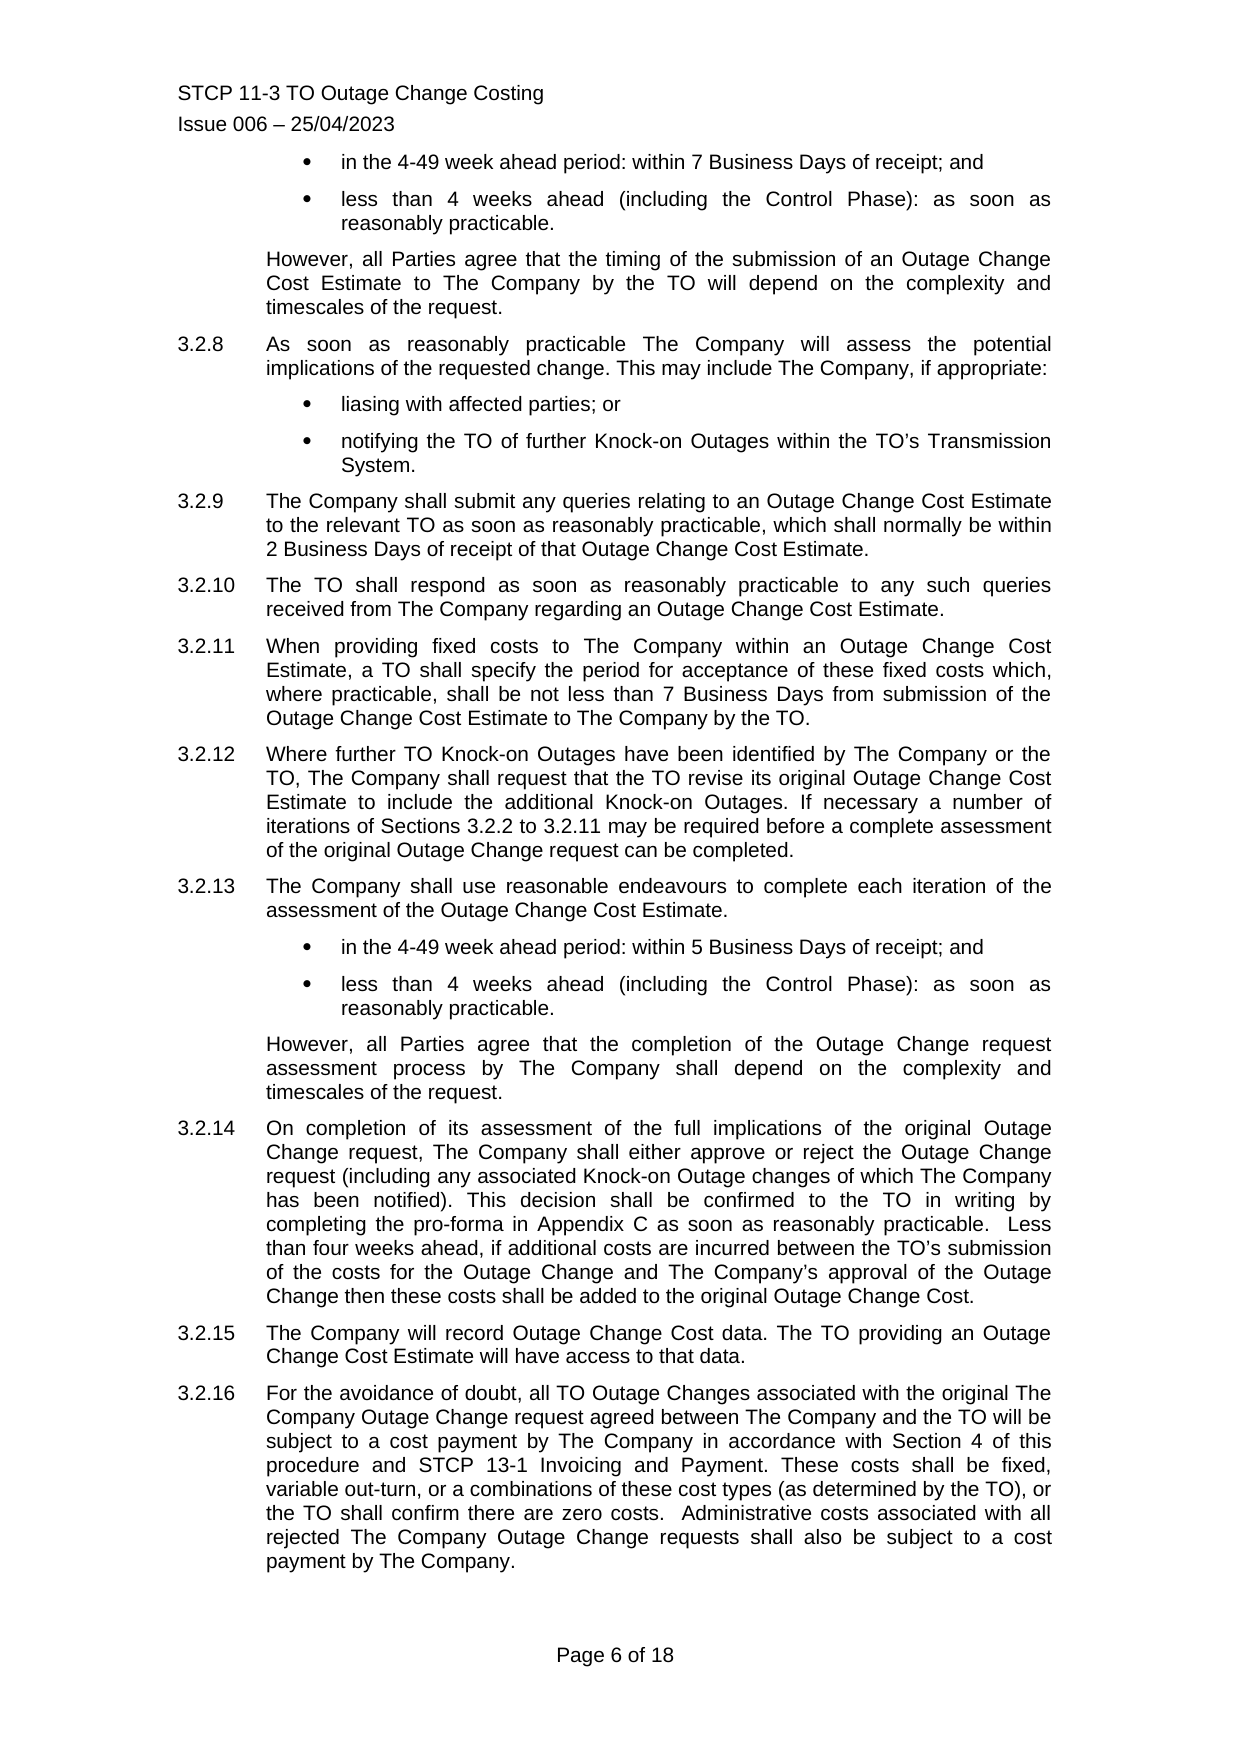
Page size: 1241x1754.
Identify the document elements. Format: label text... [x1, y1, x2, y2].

subtitle However, all Parties agree that the completion of the Outage Change request assessment process by The Company shall depend on the complexity and timescales of the request. [266, 1032, 1053, 1104]
subtitle The Company shall use reasonable endeavours to complete each iteration of the assessment of the Outage Change Cost Estimate. [177, 874, 1053, 922]
subtitle in the 4-49 week ahead period: within 5 Business Days of receipt; and [303, 935, 1053, 959]
subtitle The TO shall respond as soon as reasonably practicable to any such queries received from The Company regarding an Outage Change Cost Estimate. [177, 573, 1053, 621]
subtitle notifying the TO of further Knock-on Outages within the TO’s Transmission System. [303, 428, 1053, 476]
subtitle less than 4 weeks ahead (including the Control Phase): as soon as reasonably practicable. [303, 187, 1053, 234]
subtitle When providing fixed costs to The Company within an Outage Change Cost Estimate, a TO shall specify the period for acceptance of these fixed costs which, where practicable, shall be not less than 7 Business Days from submission of the Outage Change Cost Estimate to The Company by the TO. [177, 634, 1053, 729]
subtitle in the 4-49 week ahead period: within 7 Business Days of receipt; and [303, 150, 1053, 174]
subtitle The Company will record Outage Change Cost data. The TO providing an Outage Change Cost Estimate will have access to that data. [177, 1320, 1053, 1368]
subtitle On completion of its assessment of the full implications of the original Outage Change request, The Company shall either approve or reject the Outage Change request (including any associated Knock-on Outage changes of which The Company has been notified). This decision shall be confirmed to the TO in writing by completing the pro-forma in Appendix C as soon as reasonably practicable. Less than four weeks ahead, if additional costs are incurred between the TO’s submission of the costs for the Outage Change and The Company’s approval of the Outage Change then these costs shall be added to the original Outage Change Cost. [177, 1116, 1053, 1308]
subtitle less than 4 weeks ahead (including the Control Phase): as soon as reasonably practicable. [303, 971, 1053, 1019]
subtitle However, all Parties agree that the timing of the submission of an Outage Change Cost Estimate to The Company by the TO will depend on the complexity and timescales of the request. [266, 247, 1053, 319]
subtitle Where further TO Knock-on Outages have been identified by The Company or the TO, The Company shall request that the TO revise its original Outage Change Cost Estimate to include the additional Knock-on Outages. If necessary a number of iterations of Sections 3.2.2 to 3.2.11 may be required before a complete assessment of the original Outage Change request can be completed. [177, 742, 1053, 862]
subtitle For the avoidance of doubt, all TO Outage Changes associated with the original The Company Outage Change request agreed between The Company and the TO will be subject to a cost payment by The Company in accordance with Section 4 of this procedure and STCP 13-1 Invoicing and Payment. These costs shall be fixed, variable out-turn, or a combinations of these cost types (as determined by the TO), or the TO shall confirm there are zero costs. Administrative costs associated with all rejected The Company Outage Change requests shall also be subject to a cost payment by The Company. [177, 1381, 1053, 1572]
subtitle The Company shall submit any queries relating to an Outage Change Cost Estimate to the relevant TO as soon as reasonably practicable, which shall normally be within 2 Business Days of receipt of that Outage Change Cost Estimate. [177, 489, 1053, 561]
subtitle As soon as reasonably practicable The Company will assess the potential implications of the requested change. This may include The Company, if appropriate: [177, 331, 1053, 379]
subtitle liasing with affected parties; or [303, 392, 1053, 416]
